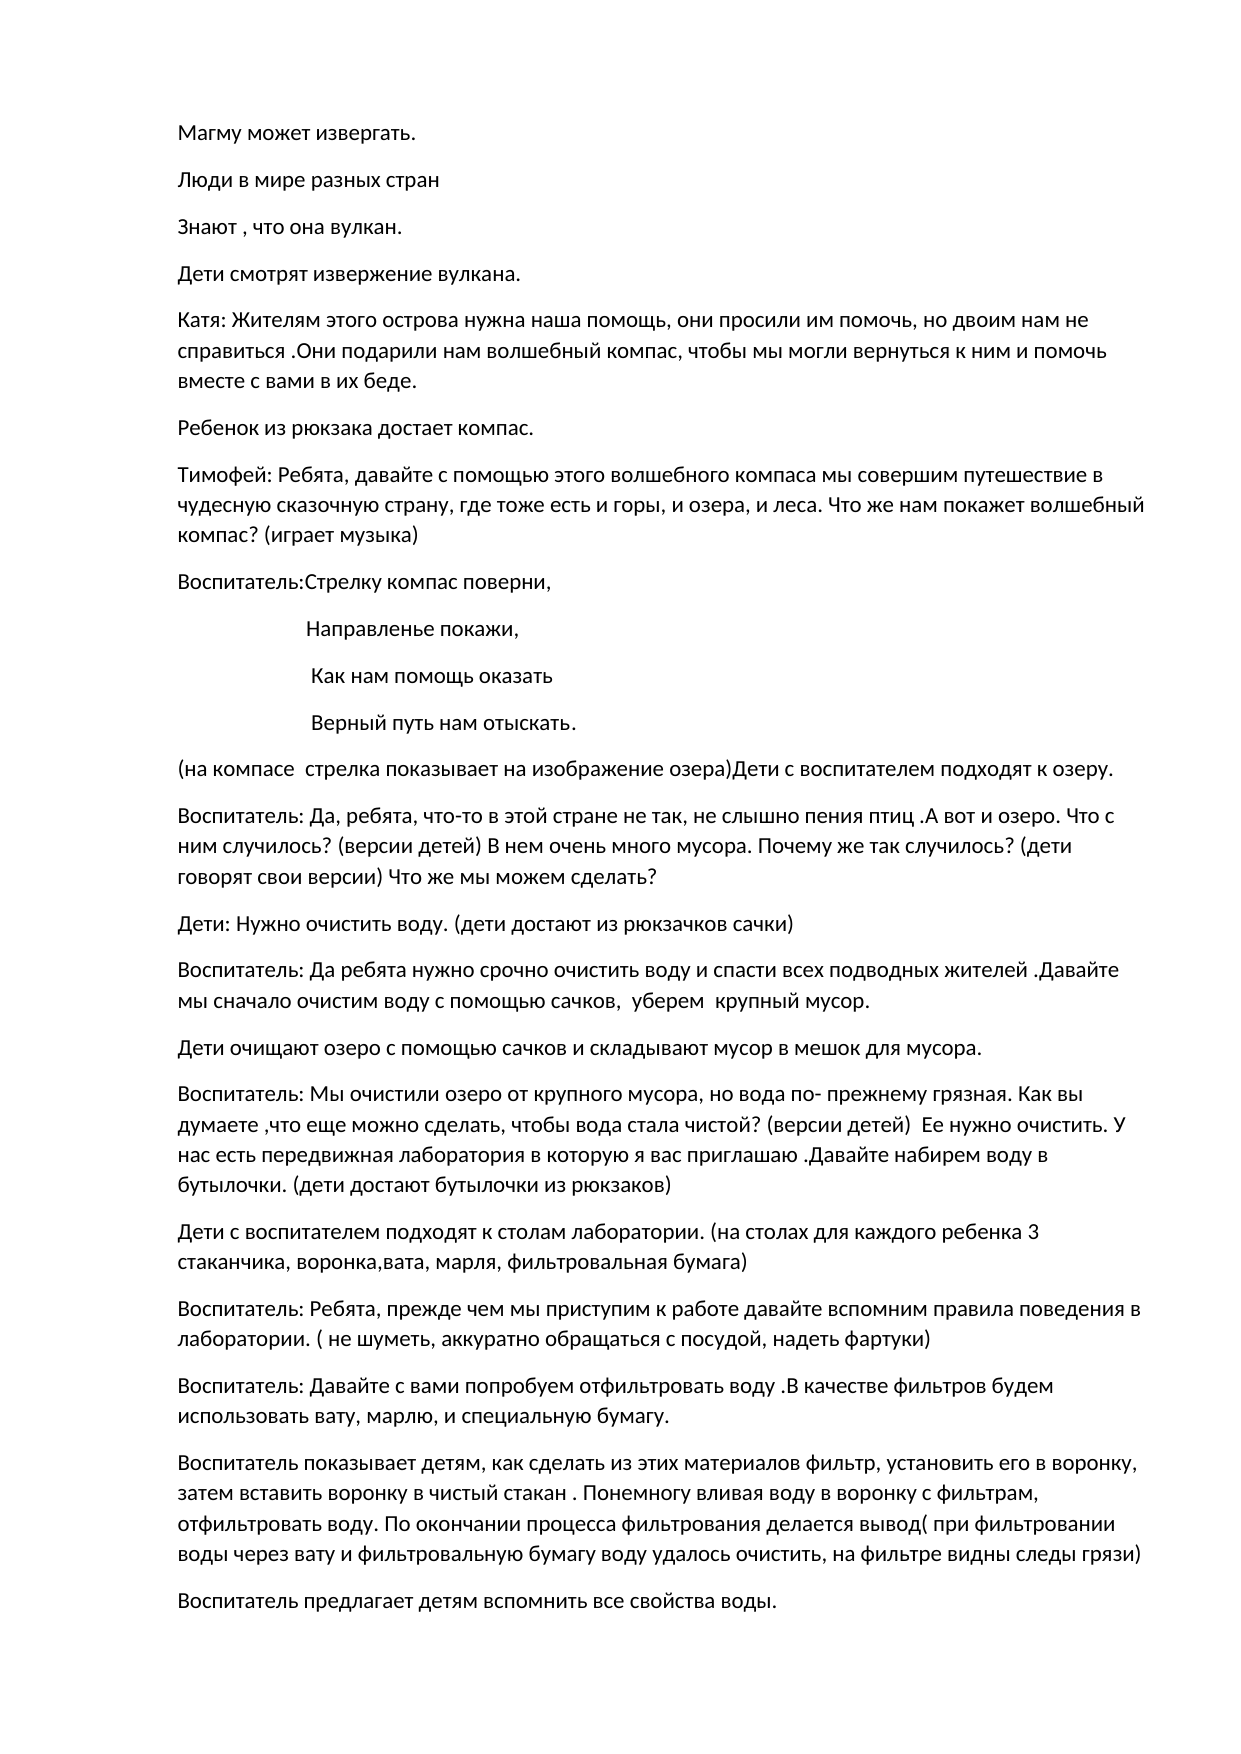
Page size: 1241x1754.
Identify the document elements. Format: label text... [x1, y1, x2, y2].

text Воспитатель: Давайте с вами попробуем отфильтровать воду .В качестве фильтров будем использовать вату, марлю, и специальную бумагу. [177, 1371, 1152, 1429]
text Воспитатель предлагает детям вспомнить все свойства воды. [177, 1586, 1152, 1614]
text Направленье покажи, [177, 614, 1152, 642]
text Воспитатель показывает детям, как сделать из этих материалов фильтр, установить его в воронку, затем вставить воронку в чистый стакан . Понемногу вливая воду в воронку с фильтрам, отфильтровать воду. По окончании процесса фильтрования делается вывод( при фильтровании воды через вату и фильтровальную бумагу воду удалось очистить, на фильтре видны следы грязи) [177, 1448, 1152, 1567]
text Тимофей: Ребята, давайте с помощью этого волшебного компаса мы совершим путешествие в чудесную сказочную страну, где тоже есть и горы, и озера, и леса. Что же нам покажет волшебный компас? (играет музыка) [177, 460, 1152, 548]
text Воспитатель: Да ребята нужно срочно очистить воду и спасти всех подводных жителей .Давайте мы сначало очистим воду с помощью сачков, уберем крупный мусор. [177, 956, 1152, 1014]
text Воспитатель: Мы очистили озеро от крупного мусора, но вода по- прежнему грязная. Как вы думаете ,что еще можно сделать, чтобы вода стала чистой? (версии детей) Ее нужно очистить. У нас есть передвижная лаборатория в которую я вас приглашаю .Давайте набирем воду в бутылочки. (дети достают бутылочки из рюкзаков) [177, 1079, 1152, 1198]
text (на компасе стрелка показывает на изображение озера)Дети с воспитателем подходят к озеру. [177, 754, 1152, 783]
text Воспитатель:Стрелку компас поверни, [177, 567, 1152, 595]
text Верный путь нам отыскать. [177, 708, 1152, 736]
text Катя: Жителям этого острова нужна наша помощь, они просили им помочь, но двоим нам не справиться .Они подарили нам волшебный компас, чтобы мы могли вернуться к ним и помочь вместе с вами в их беде. [177, 306, 1152, 394]
text Как нам помощь оказать [177, 661, 1152, 689]
text Люди в мире разных стран [177, 165, 1152, 193]
text Воспитатель: Да, ребята, что-то в этой стране не так, не слышно пения птиц .А вот и озеро. Что с ним случилось? (версии детей) В нем очень много мусора. Почему же так случилось? (дети говорят свои версии) Что же мы можем сделать? [177, 801, 1152, 890]
text Магму может извергать. [177, 118, 1152, 146]
text Дети с воспитателем подходят к столам лаборатории. (на столах для каждого ребенка 3 стаканчика, воронка,вата, марля, фильтровальная бумага) [177, 1217, 1152, 1275]
text Дети очищают озеро с помощью сачков и складывают мусор в мешок для мусора. [177, 1033, 1152, 1061]
text Знают , что она вулкан. [177, 212, 1152, 240]
text Воспитатель: Ребята, прежде чем мы приступим к работе давайте вспомним правила поведения в лаборатории. ( не шуметь, аккуратно обращаться с посудой, надеть фартуки) [177, 1294, 1152, 1352]
text Ребенок из рюкзака достает компас. [177, 413, 1152, 441]
text Дети смотрят извержение вулкана. [177, 259, 1152, 287]
text Дети: Нужно очистить воду. (дети достают из рюкзачков сачки) [177, 909, 1152, 937]
